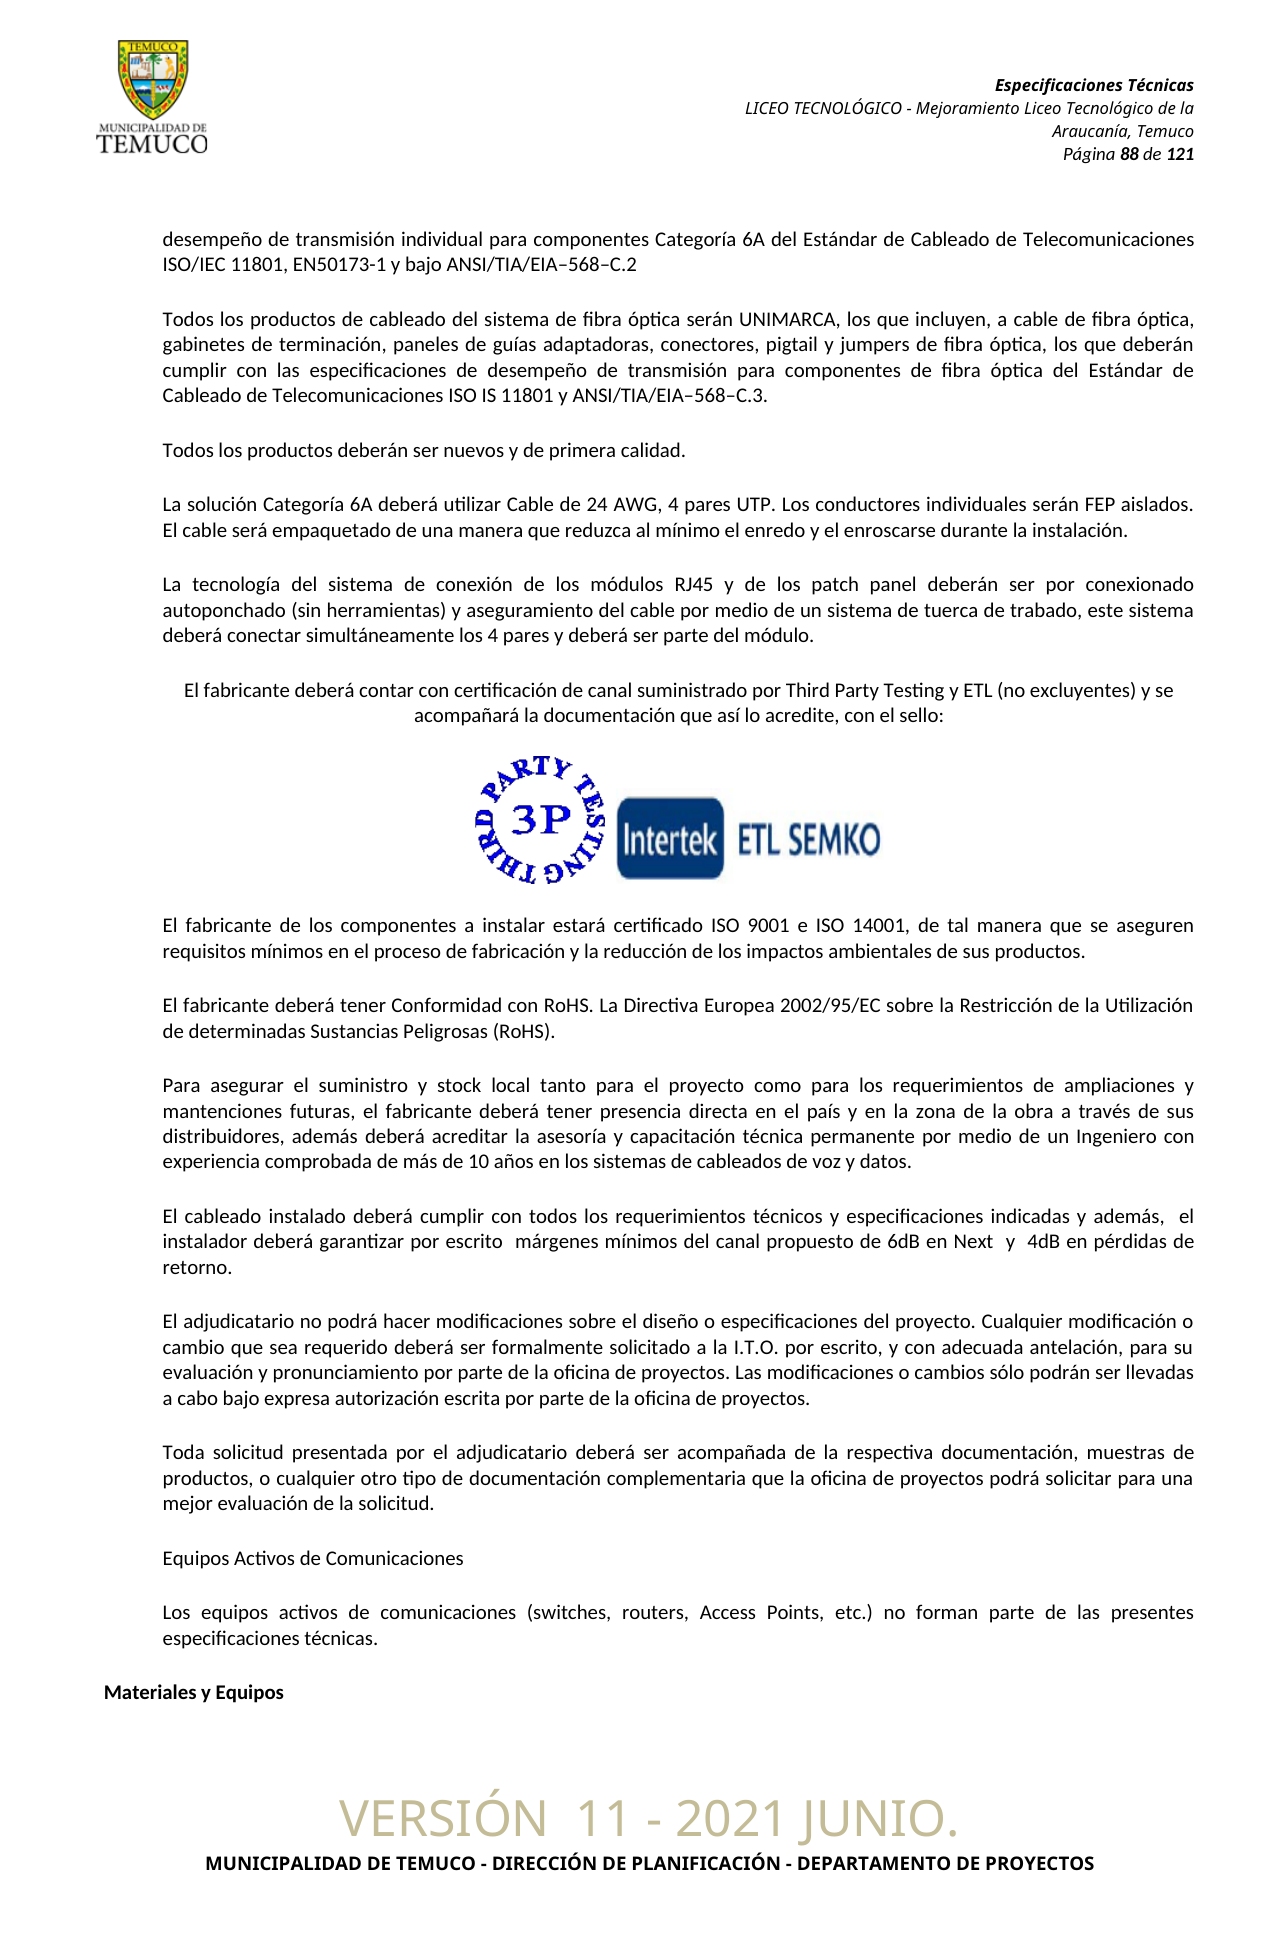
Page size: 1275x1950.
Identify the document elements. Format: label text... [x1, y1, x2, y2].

text Todos los productos de cableado del sistema de fibra óptica serán UNIMARCA, los que incluyen, a cable de fibra óptica, gabinetes de terminación, paneles de guías adaptadoras, conectores, pigtail y jumpers de fibra óptica, los que deberán cumplir con las especificaciones de desempeño de transmisión para componentes de fibra óptica del Estándar de Cableado de Telecomunicaciones ISO IS 11801 y ANSI/TIA/EIA–568–C.3. [162, 306, 1196, 408]
text El fabricante de los componentes a instalar estará certificado ISO 9001 e ISO 14001, de tal manera que se aseguren requisitos mínimos en el proceso de fabricación y la reducción de los impactos ambientales de sus productos. [162, 912, 1196, 963]
text Para asegurar el suministro y stock local tanto para el proyecto como para los requerimientos de ampliaciones y mantenciones futuras, el fabricante deberá tener presencia directa en el país y en la zona de la obra a través de sus distribuidores, además deberá acreditar la asesoría y capacitación técnica permanente por medio de un Ingeniero con experiencia comprobada de más de 10 años en los sistemas de cableados de voz y datos. [162, 1072, 1196, 1174]
text Materiales y Equipos [103, 1679, 1196, 1705]
text El fabricante deberá tener Conformidad con RoHS. La Directiva Europea 2002/95/EC sobre la Restricción de la Utilización de determinadas Sustancias Peligrosas (RoHS). [162, 992, 1196, 1043]
text Toda solicitud presentada por el adjudicatario deberá ser acompañada de la respectiva documentación, muestras de productos, o cualquier otro tipo de documentación complementaria que la oficina de proyectos podrá solicitar para una mejor evaluación de la solicitud. [162, 1439, 1196, 1516]
text El adjudicatario no podrá hacer modificaciones sobre el diseño o especificaciones del proyecto. Cualquier modificación o cambio que sea requerido deberá ser formalmente solicitado a la I.T.O. por escrito, y con adecuada antelación, para su evaluación y pronunciamiento por parte de la oficina de proyectos. Las modificaciones o cambios sólo podrán ser llevadas a cabo bajo expresa autorización escrita por parte de la oficina de proyectos. [162, 1309, 1196, 1410]
text La tecnología del sistema de conexión de los módulos RJ45 y de los patch panel deberán ser por conexionado autoponchado (sin herramientas) y aseguramiento del cable por medio de un sistema de tuerca de trabado, este sistema deberá conectar simultáneamente los 4 pares y deberá ser parte del módulo. [162, 571, 1196, 648]
text Equipos Activos de Comunicaciones [162, 1545, 1196, 1570]
text Todos los productos deberán ser nuevos y de primera calidad. [162, 437, 1196, 462]
text El fabricante deberá contar con certificación de canal suministrado por Third Party Testing y ETL (no excluyentes) y se acompañará la documentación que así lo acredite, con el sello: [162, 677, 1196, 728]
picture [94, 38, 207, 157]
picture [475, 756, 605, 884]
text Los equipos activos de comunicaciones (switches, routers, Access Points, etc.) no forman parte de las presentes especificaciones técnicas. [162, 1599, 1196, 1650]
text El cableado instalado deberá cumplir con todos los requerimientos técnicos y especificaciones indicadas y además, el instalador deberá garantizar por escrito márgenes mínimos del canal propuesto de 6dB en Next y 4dB en pérdidas de retorno. [162, 1203, 1196, 1279]
text La solución Categoría 6A deberá utilizar Cable de 24 AWG, 4 pares UTP. Los conductores individuales serán FEP aislados. El cable será empaquetado de una manera que reduzca al mínimo el enredo y el enroscarse durante la instalación. [162, 491, 1196, 542]
